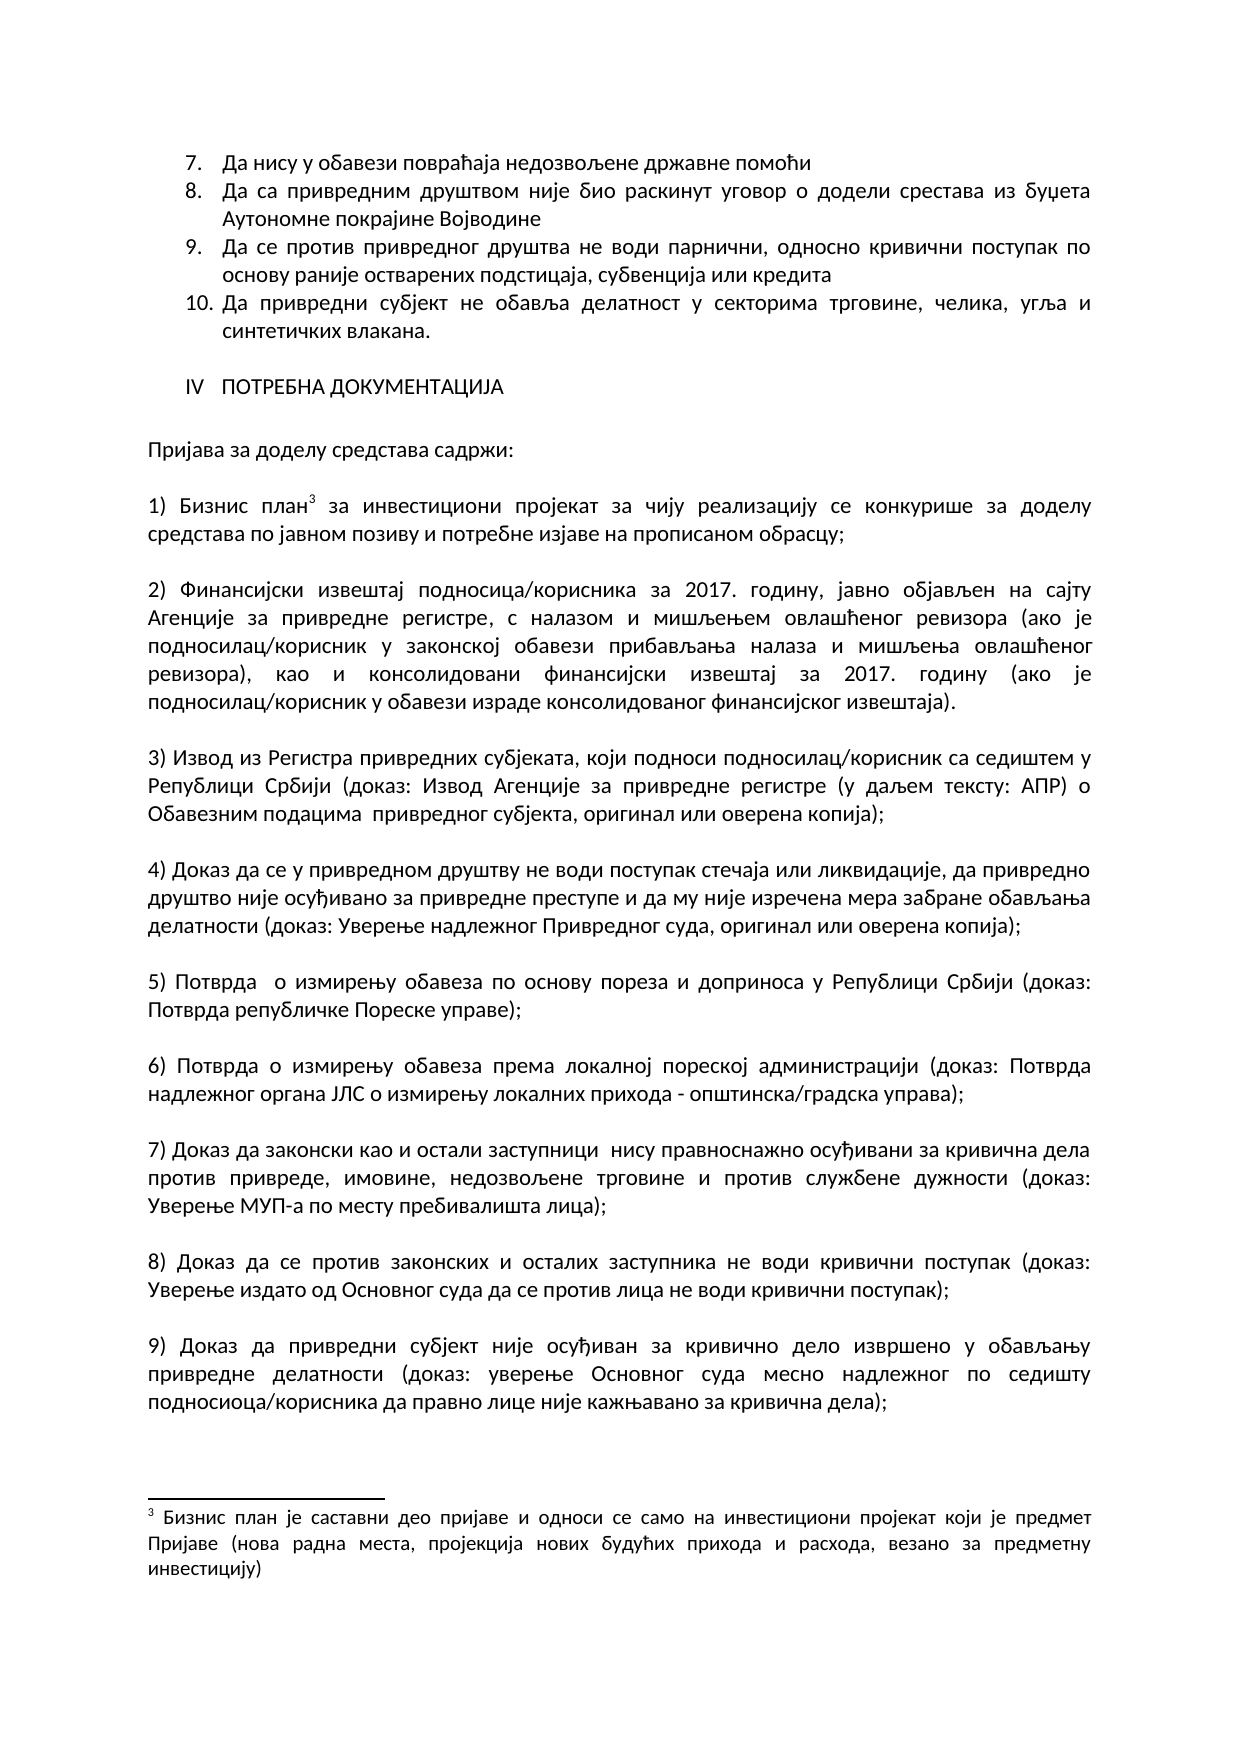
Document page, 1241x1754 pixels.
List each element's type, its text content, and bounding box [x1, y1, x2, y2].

text 8) Доказ да се против законских и осталих заступника не води кривични поступак (доказ: Уверење издато од Основног суда да се против лица не води кривични поступак); [148, 1247, 1092, 1303]
text 6) Потврда о измирењу обавеза према локалној пореској администрацији (доказ: Потврда надлежног органа ЈЛС о измирењу локалних прихода - општинска/градска управа); [148, 1051, 1092, 1107]
text Пријава за доделу средстава садржи: [148, 435, 1092, 463]
list Да са привредним друштвом није био раскинут уговор о додели срестава из буџета Аутономне покрајине Војводине [185, 176, 1092, 232]
list Да нису у обавези повраћаја недозвољене државне помоћи [185, 148, 1092, 176]
text IV ПОТРЕБНА ДОКУМЕНТАЦИЈА [185, 372, 1092, 400]
text 5) Потврда о измирењу обавеза по основу пореза и доприноса у Републици Србији (доказ: Потврда републичке Пореске управе); [148, 967, 1092, 1023]
text 7) Доказ да законски као и остали заступници нису правноснажно осуђивани за кривична дела против привреде, имовине, недозвољене трговине и против службене дужности (доказ: Уверење МУП-а по месту пребивалишта лица); [148, 1135, 1092, 1219]
text 1) Бизнис план за инвестициони пројекат за чију реализацију се конкурише за доделу средстава по јавном позиву и потребне изјаве на прописаном обрасцу; [148, 491, 1092, 547]
list Да привредни субјект не обавља делатност у секторима трговине, челика, угља и синтетичких влакана. [185, 288, 1092, 344]
text 3) Извод из Регистра привредних субјеката, који подноси подносилац/корисник са седиштем у Републици Србији (доказ: Извод Агенције за привредне регистре (у даљем тексту: АПР) о Обавезним подацима привредног субјекта, оригинал или оверена копија); [148, 743, 1092, 827]
text 9) Доказ да привредни субјект није осуђиван за кривично дело извршено у обављању привредне делатности (доказ: уверење Основног суда месно надлежног по седишту подносиоца/корисника да правно лице није кажњавано за кривична дела); [148, 1331, 1092, 1415]
text 2) Финансијски извештај подносица/корисника за 2017. годину, јавно објављен на сајту Агенције за привредне регистре, с налазом и мишљењем овлашћеног ревизора (ако је подносилац/корисник у законској обавези прибављања налаза и мишљења овлашћеног ревизора), као и консолидовани финансијски извештај за 2017. годину (ако је подносилац/корисник у обавези израде консолидованог финансијског извештаја). [148, 575, 1092, 715]
text 4) Доказ да се у привредном друштву не води поступак стечаја или ликвидације, да привредно друштво није осуђивано за привредне преступе и да му није изречена мера забране обављања делатности (доказ: Уверење надлежног Привредног суда, оригинал или оверена копија); [148, 855, 1092, 939]
list Да се против привредног друштва не води парнични, односно кривични поступак по основу раније остварених подстицаја, субвенција или кредита [185, 232, 1092, 288]
